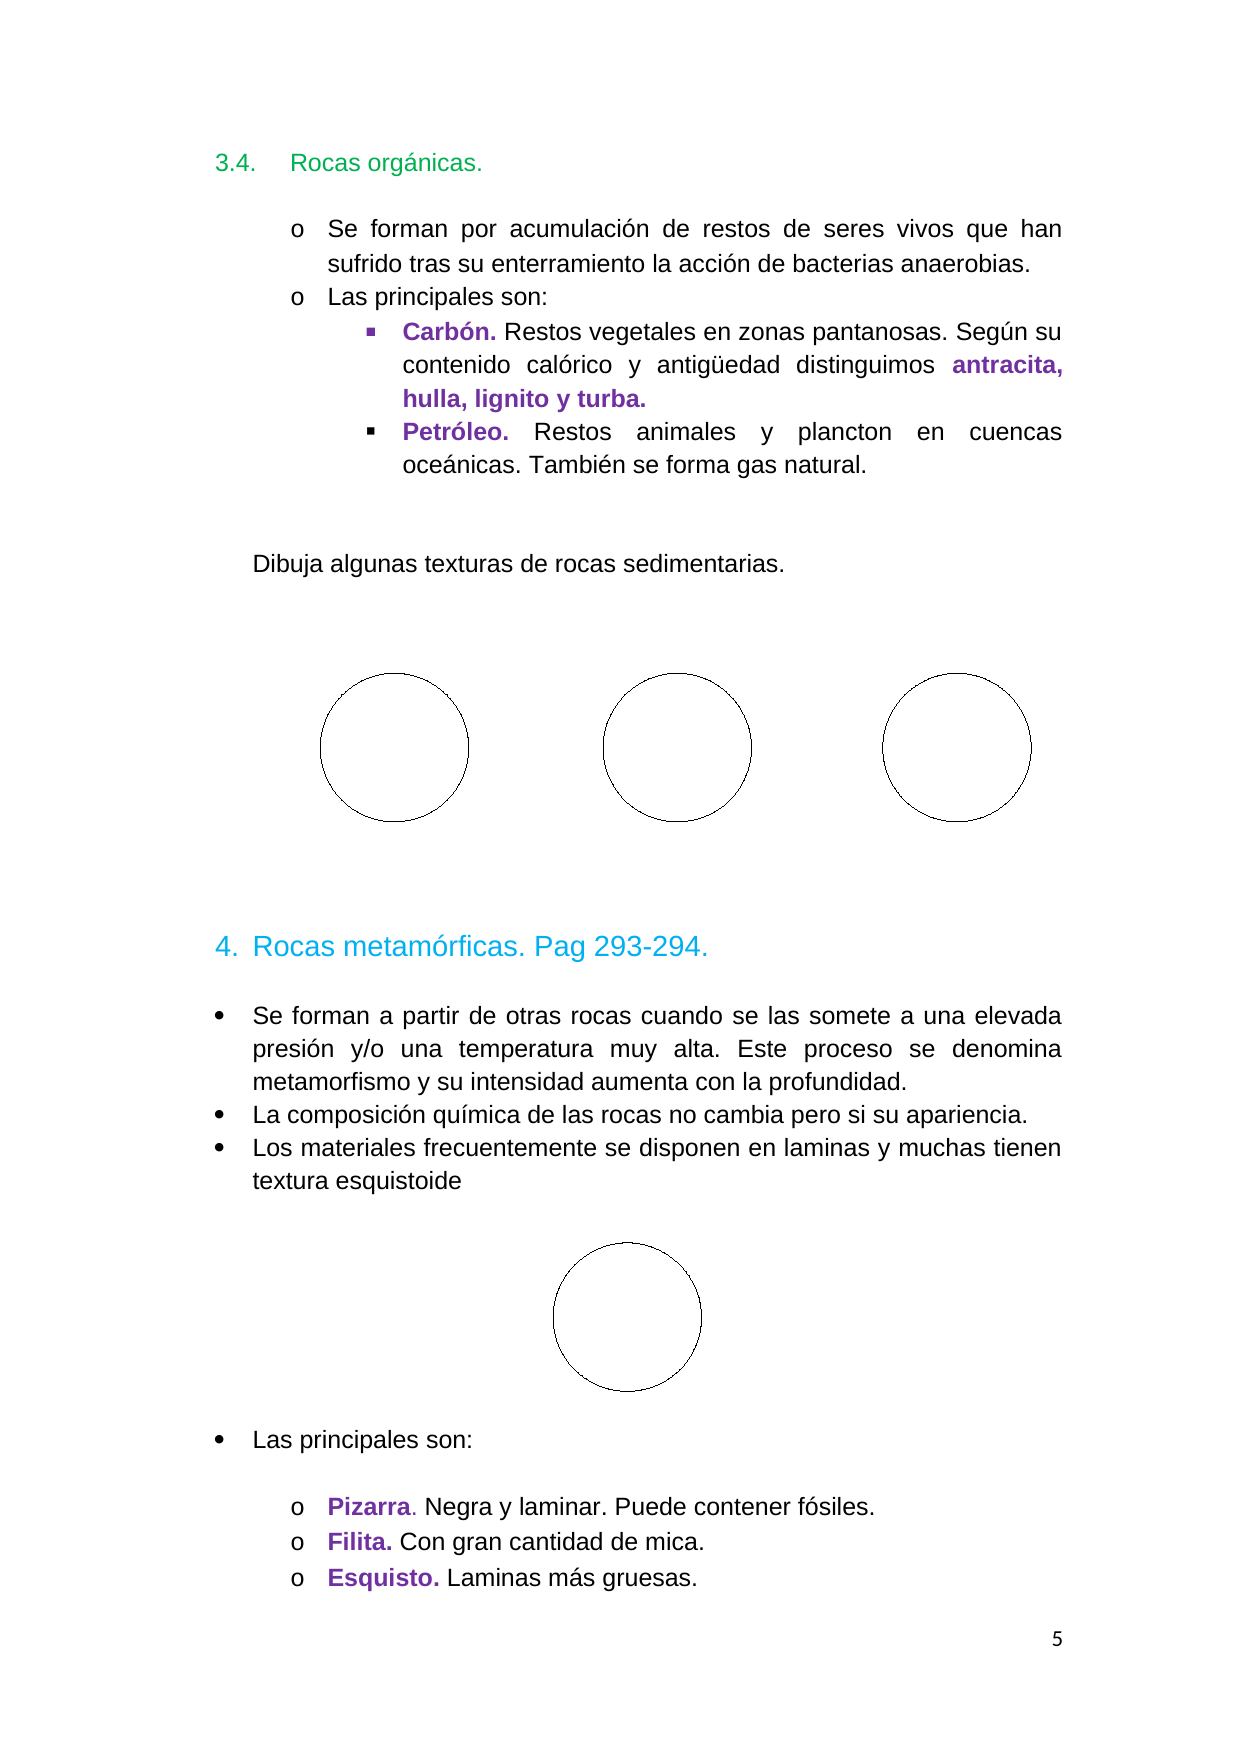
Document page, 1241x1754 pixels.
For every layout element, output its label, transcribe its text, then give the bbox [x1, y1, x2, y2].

list Esquisto. Laminas más gruesas. [290, 1562, 1063, 1593]
list Las principales son: [215, 1425, 1063, 1454]
list La composición química de las rocas no cambia pero si su apariencia. [215, 1100, 1063, 1129]
list Dibuja algunas texturas de rocas sedimentarias. [252, 549, 1063, 577]
list Filita. Con gran cantidad de mica. [290, 1527, 1063, 1558]
list Petróleo. Restos animales y plancton en cuencas oceánicas. También se forma gas natural. [365, 417, 1063, 478]
list Rocas metamórficas. Pag 293-294. [215, 929, 1063, 963]
list Se forman a partir de otras rocas cuando se las somete a una elevada presión y/o una temperatura muy alta. Este proceso se denomina metamorfismo y su intensidad aumenta con la profundidad. [215, 1001, 1063, 1096]
list Carbón. Restos vegetales en zonas pantanosas. Según su contenido calórico y antigüedad distinguimos antracita, hulla, lignito y turba. [365, 317, 1063, 412]
list Los materiales frecuentemente se disponen en laminas y muchas tienen textura esquistoide [215, 1133, 1063, 1195]
list Se forman por acumulación de restos de seres vivos que han sufrido tras su enterramiento la acción de bacterias anaerobias. [290, 214, 1063, 278]
list Las principales son: [290, 282, 1063, 313]
list Rocas orgánicas. [215, 148, 1063, 176]
list Pizarra. Negra y laminar. Puede contener fósiles. [290, 1491, 1063, 1522]
